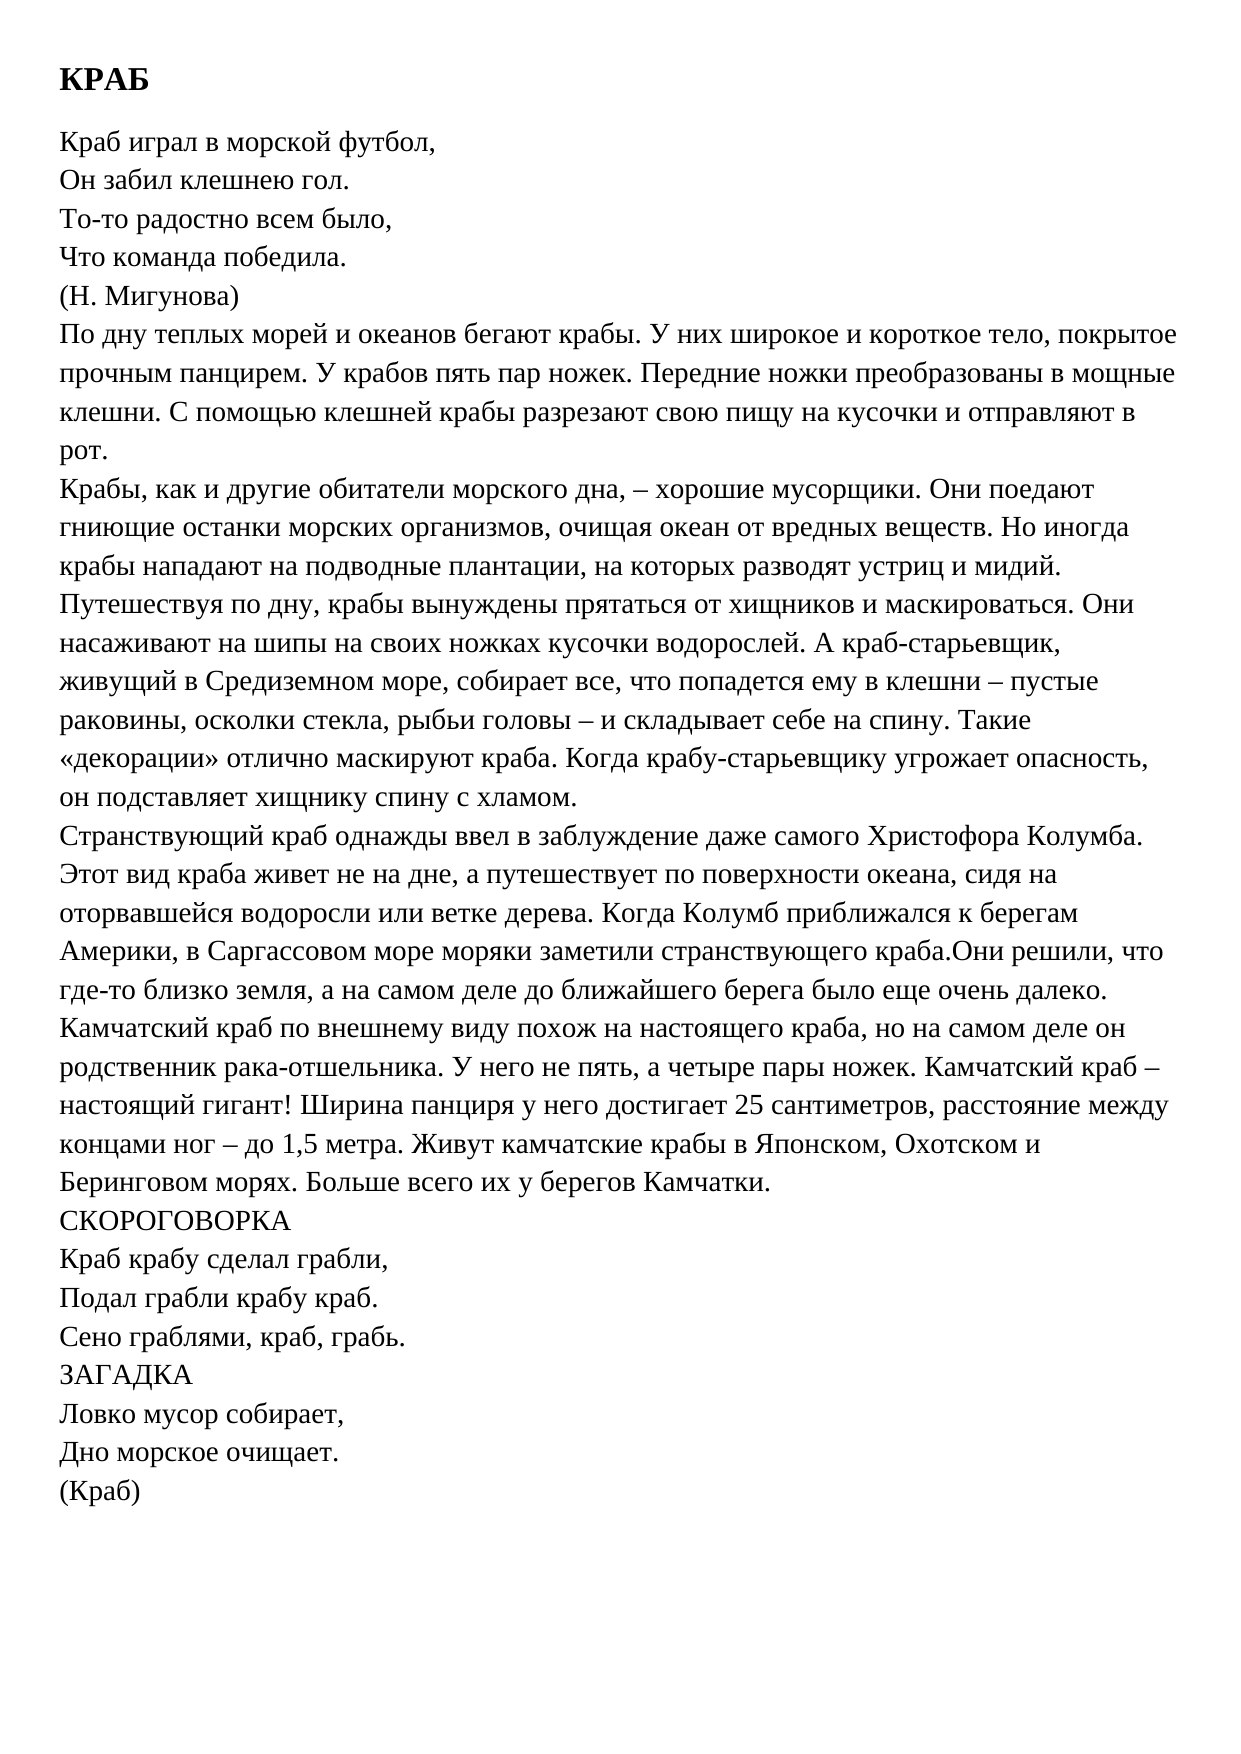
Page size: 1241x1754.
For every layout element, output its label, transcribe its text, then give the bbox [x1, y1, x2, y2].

text КРАБ [59, 59, 1181, 97]
text Краб играл в морской футбол, Он забил клешнею гол. То-то радостно всем было, Что команда победила. (Н. Мигунова) По дну теплых морей и океанов бегают крабы. У них широкое и короткое тело, покрытое прочным панцирем. У крабов пять пар ножек. Передние ножки преобразованы в мощные клешни. С помощью клешней крабы разрезают свою пищу на кусочки и отправляют в рот. Крабы, как и другие обитатели морского дна, – хорошие мусорщики. Они поедают гниющие останки морских организмов, очищая океан от вредных веществ. Но иногда крабы нападают на подводные плантации, на которых разводят устриц и мидий. Путешествуя по дну, крабы вынуждены прятаться от хищников и маскироваться. Они насаживают на шипы на своих ножках кусочки водорослей. А краб-старьевщик, живущий в Средиземном море, собирает все, что попадется ему в клешни – пустые раковины, осколки стекла, рыбьи головы – и складывает себе на спину. Такие «декорации» отлично маскируют краба. Когда крабу-старьевщику угрожает опасность, он подставляет хищнику спину с хламом. Странствующий краб однажды ввел в заблуждение даже самого Христофора Колумба. Этот вид краба живет не на дне, а путешествует по поверхности океана, сидя на оторвавшейся водоросли или ветке дерева. Когда Колумб приближался к берегам Америки, в Саргассовом море моряки заметили странствующего краба.Они решили, что где-то близко земля, а на самом деле до ближайшего берега было еще очень далеко. Камчатский краб по внешнему виду похож на настоящего краба, но на самом деле он родственник рака-отшельника. У него не пять, а четыре пары ножек. Камчатский краб – настоящий гигант! Ширина панциря у него достигает 25 сантиметров, расстояние между концами ног – до 1,5 метра. Живут камчатские крабы в Японском, Охотском и Беринговом морях. Больше всего их у берегов Камчатки. СКОРОГОВОРКА Краб крабу сделал грабли, Подал грабли крабу краб. Сено граблями, краб, грабь. ЗАГАДКА Ловко мусор собирает, Дно морское очищает. (Краб) [59, 124, 1181, 1506]
